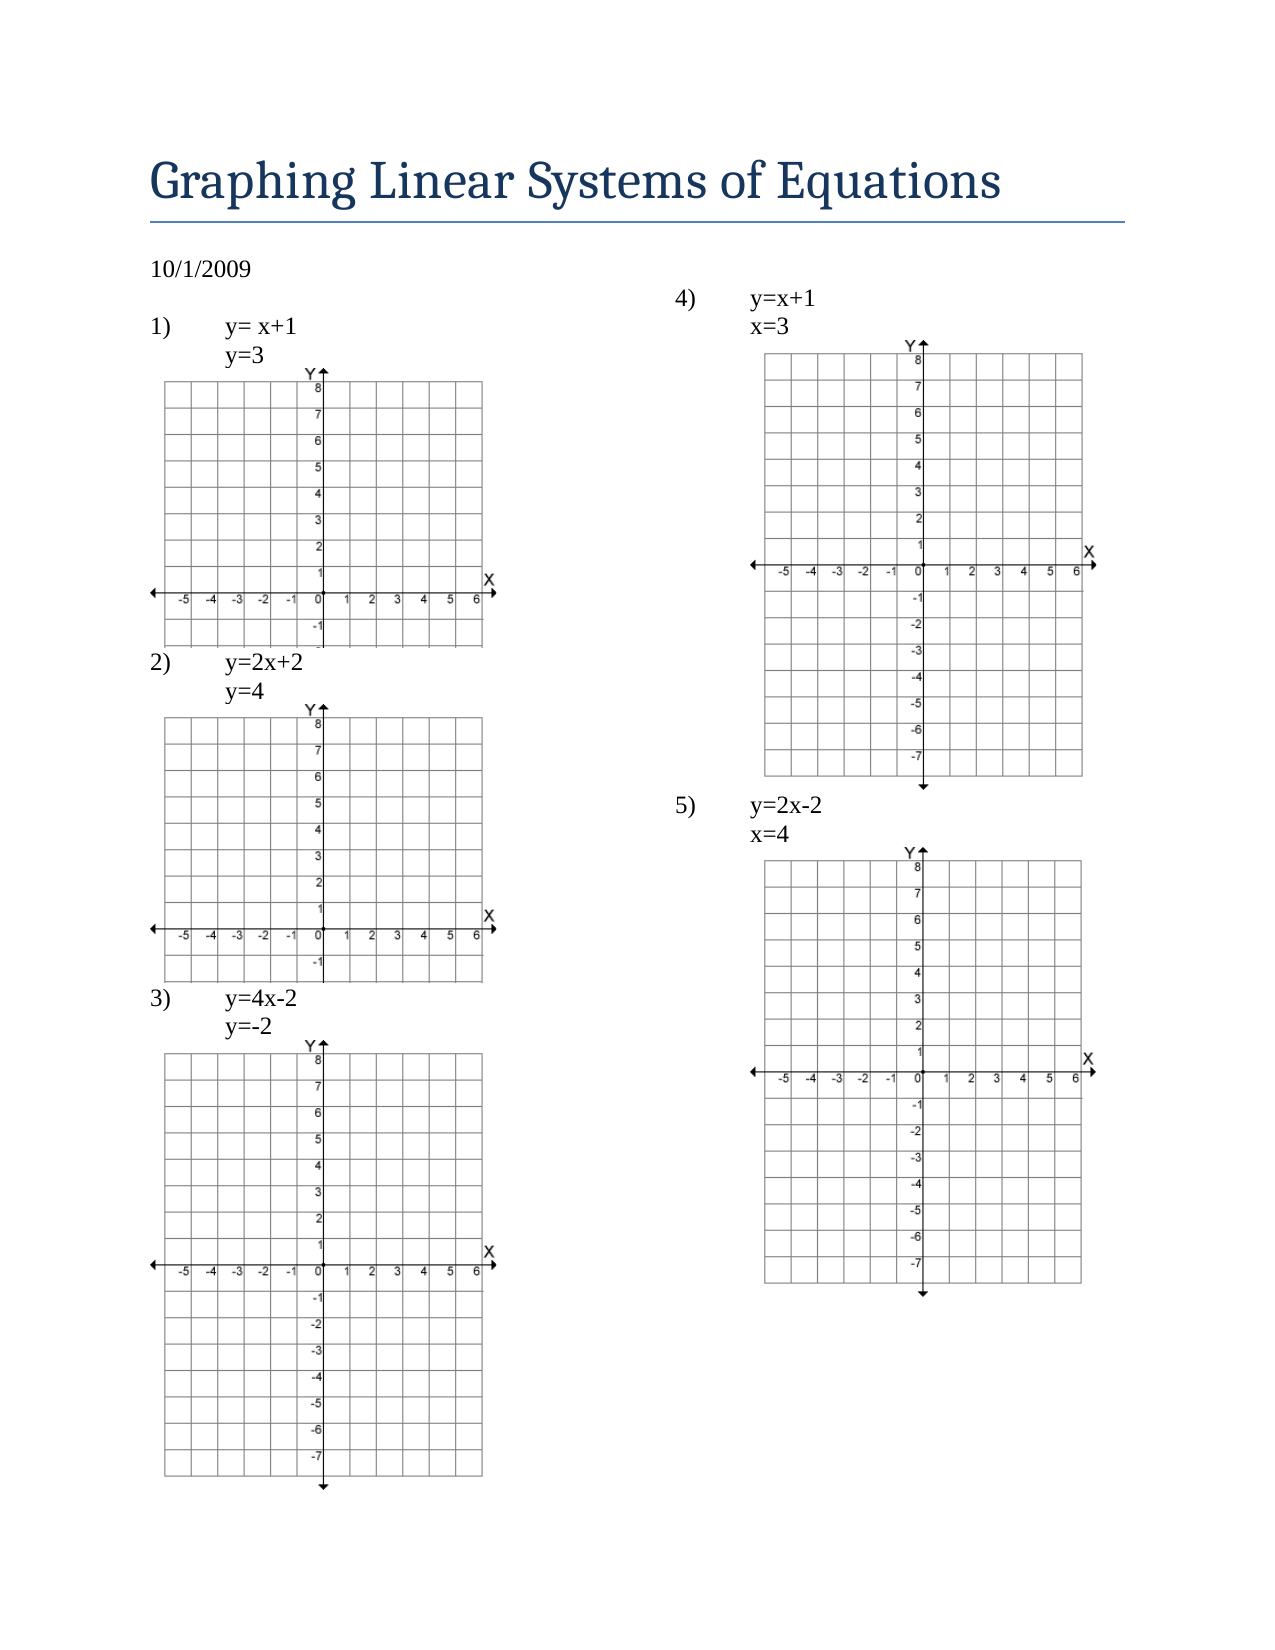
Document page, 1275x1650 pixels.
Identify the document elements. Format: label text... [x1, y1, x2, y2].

list y=2x-2 [675, 790, 1125, 819]
list y= x+1 [150, 311, 600, 340]
text 10/1/2009 [150, 254, 1125, 283]
picture [750, 847, 1096, 1298]
list y=x+1 [675, 283, 1125, 311]
list y=4 [150, 676, 600, 704]
list x=3 [675, 311, 1125, 340]
list y=-2 [150, 1011, 600, 1040]
picture [150, 1040, 497, 1491]
list y=4x-2 [150, 983, 600, 1011]
picture [750, 340, 1097, 791]
title Graphing Linear Systems of Equations [150, 150, 1125, 221]
list y=3 [150, 340, 600, 369]
picture [150, 704, 497, 983]
list y=2x+2 [150, 647, 600, 676]
list x=4 [675, 819, 1125, 848]
picture [150, 368, 497, 648]
